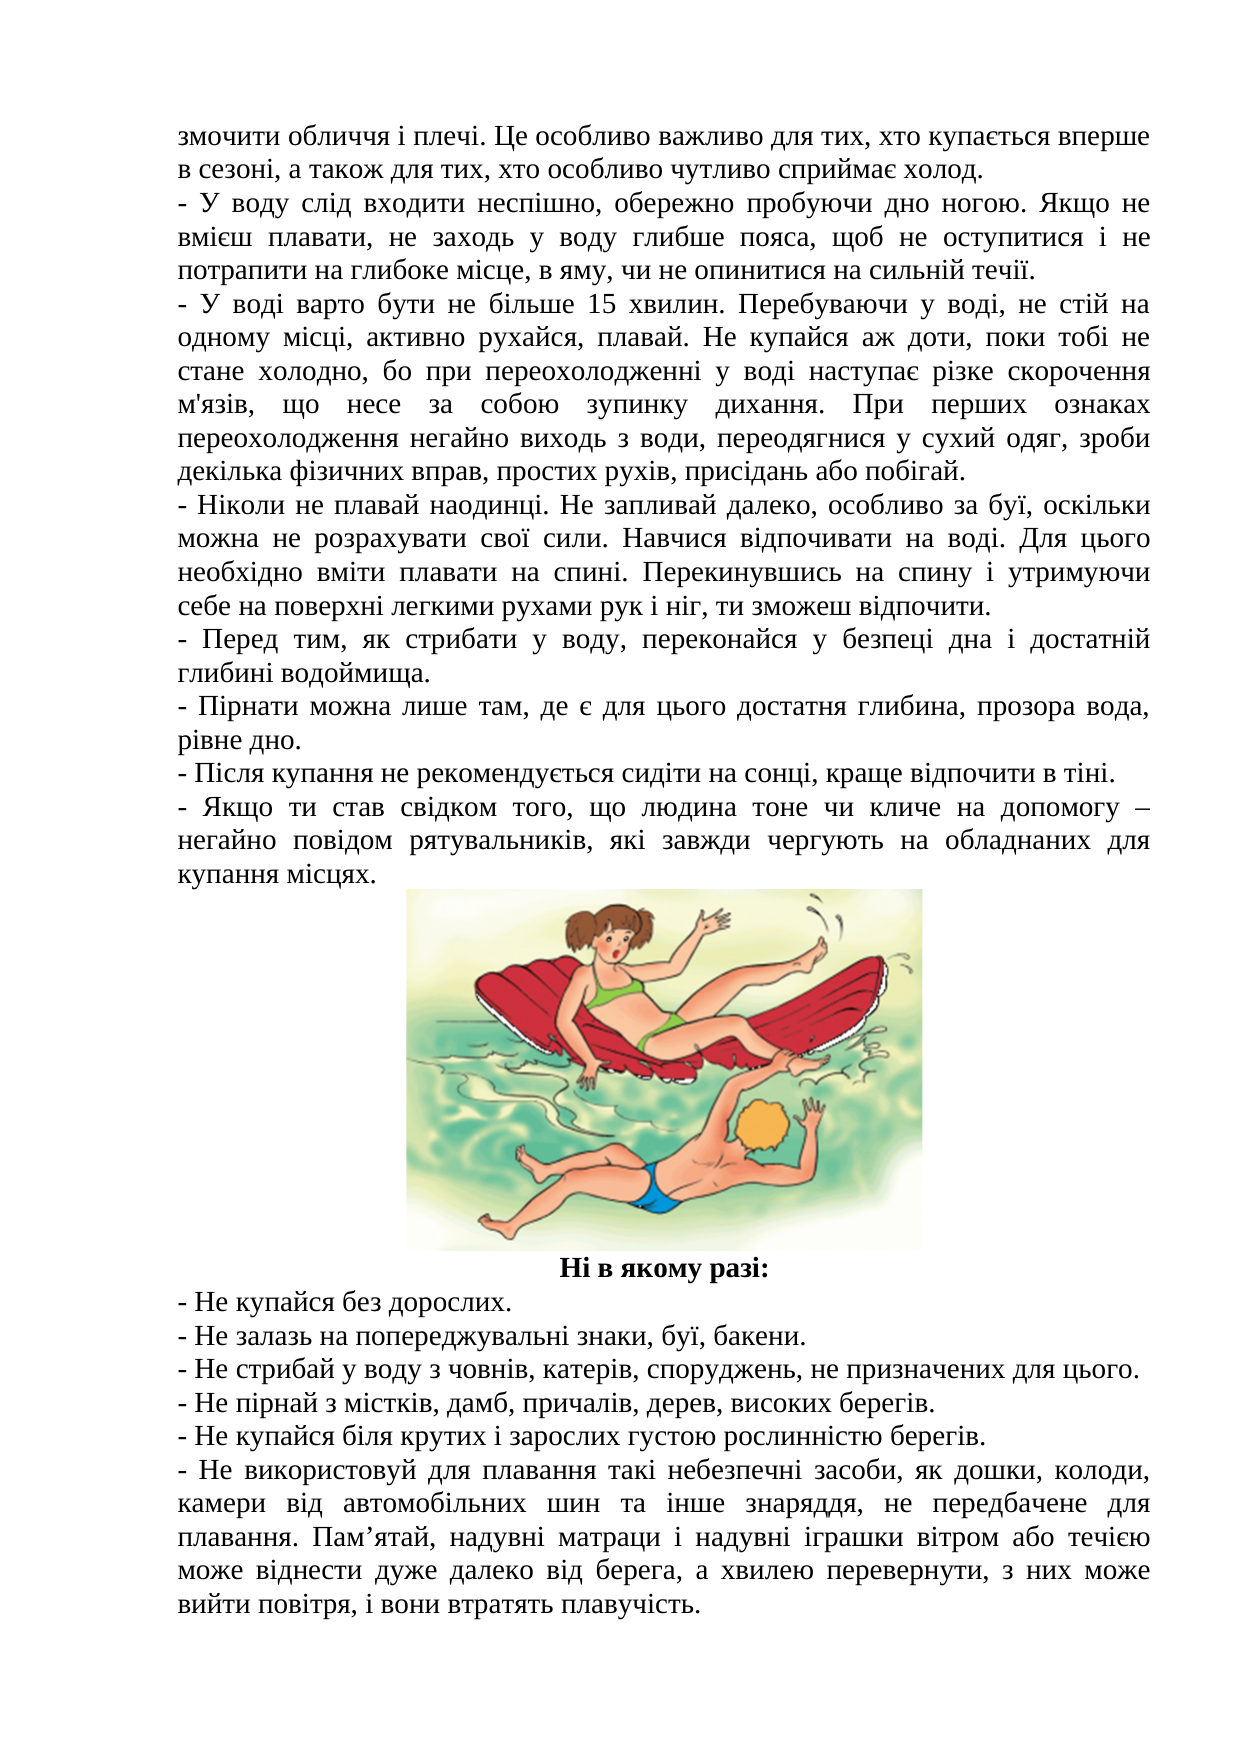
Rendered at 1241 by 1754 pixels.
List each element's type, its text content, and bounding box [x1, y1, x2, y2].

text - Перед тим, як стрибати у воду, переконайся у безпеці дна і достатній глибині водоймища. [177, 621, 1152, 688]
text - Не пірнай з містків, дамб, причалів, дерев, високих берегів. [177, 1385, 1152, 1418]
text - Якщо ти став свідком того, що людина тоне чи кличе на допомогу – негайно повідом рятувальників, які завжди чергують на обладнаних для купання місцях. [177, 789, 1152, 889]
text - Ніколи не плавай наодинці. Не запливай далеко, особливо за буї, оскільки можна не розрахувати свої сили. Навчися відпочивати на воді. Для цього необхідно вміти плавати на спині. Перекинувшись на спину і утримуючи себе на поверхні легкими рухами рук і ніг, ти зможеш відпочити. [177, 487, 1152, 621]
text - Не залазь на попереджувальні знаки, буї, бакени. [177, 1318, 1152, 1351]
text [177, 118, 1152, 185]
text - У воді варто бути не більше 15 хвилин. Перебуваючи у воді, не стій на одному місці, активно рухайся, плавай. Не купайся аж доти, поки тобі не стане холодно, бо при переохолодженні у воді наступає різке скорочення м'язів, що несе за собою зупинку дихання. При перших ознаках переохолодження негайно виходь з води, переодягнися у сухий одяг, зроби декілька фізичних вправ, простих рухів, присідань або побігай. [177, 286, 1152, 487]
text - Не купайся без дорослих. [177, 1284, 1152, 1318]
text - Не стрибай у воду з човнів, катерів, споруджень, не призначених для цього. [177, 1351, 1152, 1385]
picture [406, 889, 923, 1251]
text - У воду слід входити неспішно, обережно пробуючи дно ногою. Якщо не вмієш плавати, не заходь у воду глибше пояса, щоб не оступитися і не потрапити на глибоке місце, в яму, чи не опинитися на сильній течії. [177, 185, 1152, 286]
text Ні в якому разі: [177, 1251, 1152, 1284]
text - Пірнати можна лише там, де є для цього достатня глибина, прозора вода, рівне дно. [177, 688, 1152, 755]
text - Не купайся біля крутих і зарослих густою рослинністю берегів. [177, 1418, 1152, 1452]
text - Після купання не рекомендується сидіти на сонці, краще відпочити в тіні. [177, 755, 1152, 789]
text - Не використовуй для плавання такі небезпечні засоби, як дошки, колоди, камери від автомобільних шин та інше знаряддя, не передбачене для плавання. Пам’ятай, надувні матраци і надувні іграшки вітром або течією може віднести дуже далеко від берега, а хвилею перевернути, з них може вийти повітря, і вони втратять плавучість. [177, 1452, 1152, 1619]
